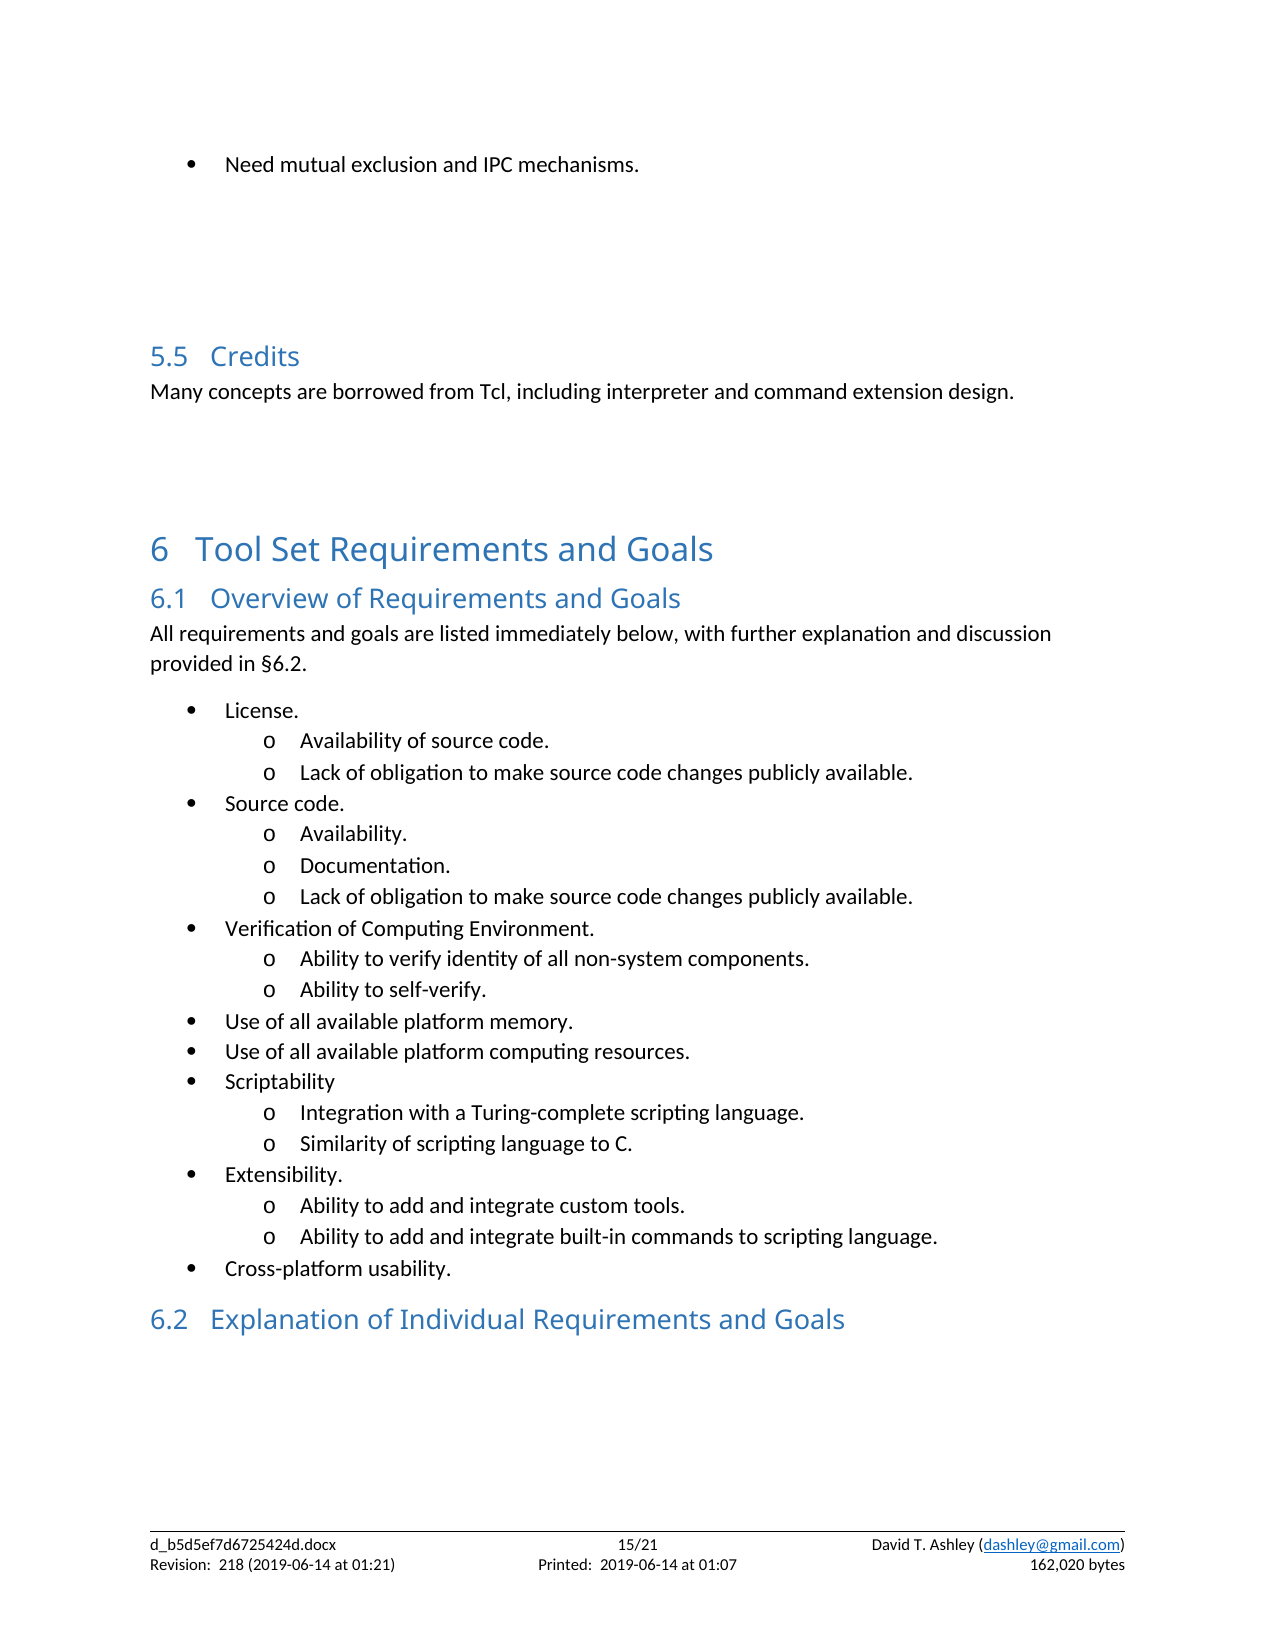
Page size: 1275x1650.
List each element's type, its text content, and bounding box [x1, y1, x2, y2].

subtitle Credits [150, 337, 1125, 374]
subtitle Tool Set Requirements and Goals [150, 526, 1125, 572]
list Cross-platform usability. [187, 1254, 1125, 1282]
list Need mutual exclusion and IPC mechanisms. [187, 150, 1125, 178]
list Use of all available platform memory. [187, 1007, 1125, 1035]
list Source code. [187, 789, 1125, 817]
subtitle Overview of Requirements and Goals [150, 579, 1125, 616]
list Ability to add and integrate built-in commands to scripting language. [262, 1222, 1125, 1251]
list License. [187, 696, 1125, 724]
list Scriptability [187, 1067, 1125, 1096]
list Ability to self-verify. [262, 976, 1125, 1005]
list Integration with a Turing-complete scripting language. [262, 1098, 1125, 1127]
list Extensibility. [187, 1161, 1125, 1189]
list Use of all available platform computing resources. [187, 1037, 1125, 1065]
list Verification of Computing Environment. [187, 914, 1125, 942]
list Lack of obligation to make source code changes publicly available. [262, 758, 1125, 787]
list Similarity of scripting language to C. [262, 1129, 1125, 1158]
list Ability to add and integrate custom tools. [262, 1191, 1125, 1220]
subtitle Explanation of Individual Requirements and Goals [150, 1301, 1125, 1337]
list Documentation. [262, 851, 1125, 880]
text Many concepts are borrowed from Tcl, including interpreter and command extension design. [150, 377, 1125, 405]
list Availability. [262, 819, 1125, 849]
list Availability of source code. [262, 726, 1125, 756]
text All requirements and goals are listed immediately below, with further explanation and discussion provided in §6.2. [150, 619, 1125, 677]
list Ability to verify identity of all non-system components. [262, 944, 1125, 973]
list Lack of obligation to make source code changes publicly available. [262, 882, 1125, 912]
